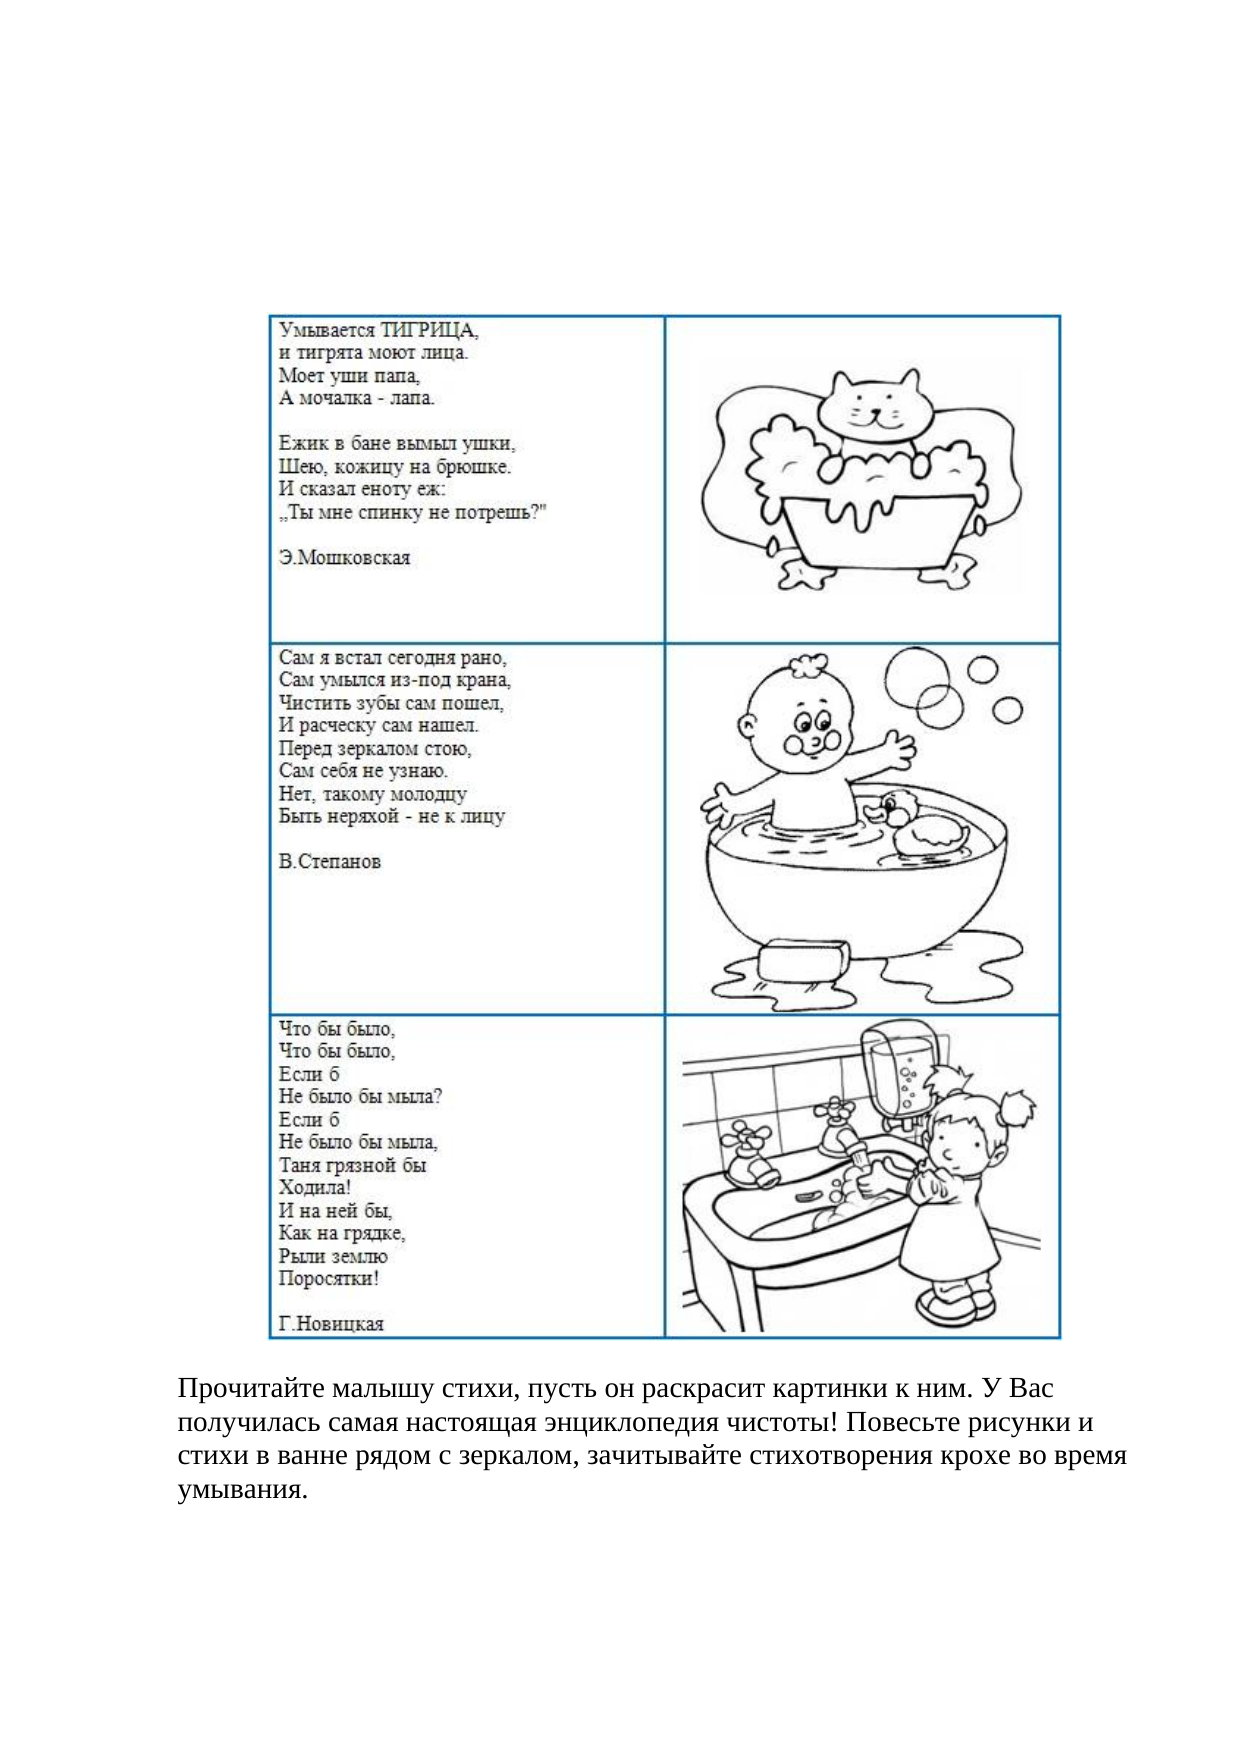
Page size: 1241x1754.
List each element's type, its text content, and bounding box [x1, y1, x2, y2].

picture [266, 312, 1063, 1341]
text Прочитайте малышу стихи, пусть он раскрасит картинки к ним. У Вас получилась самая настоящая энциклопедия чистоты! Повесьте рисунки и стихи в ванне рядом с зеркалом, зачитывайте стихотворения крохе во время умывания. [177, 1370, 1152, 1504]
